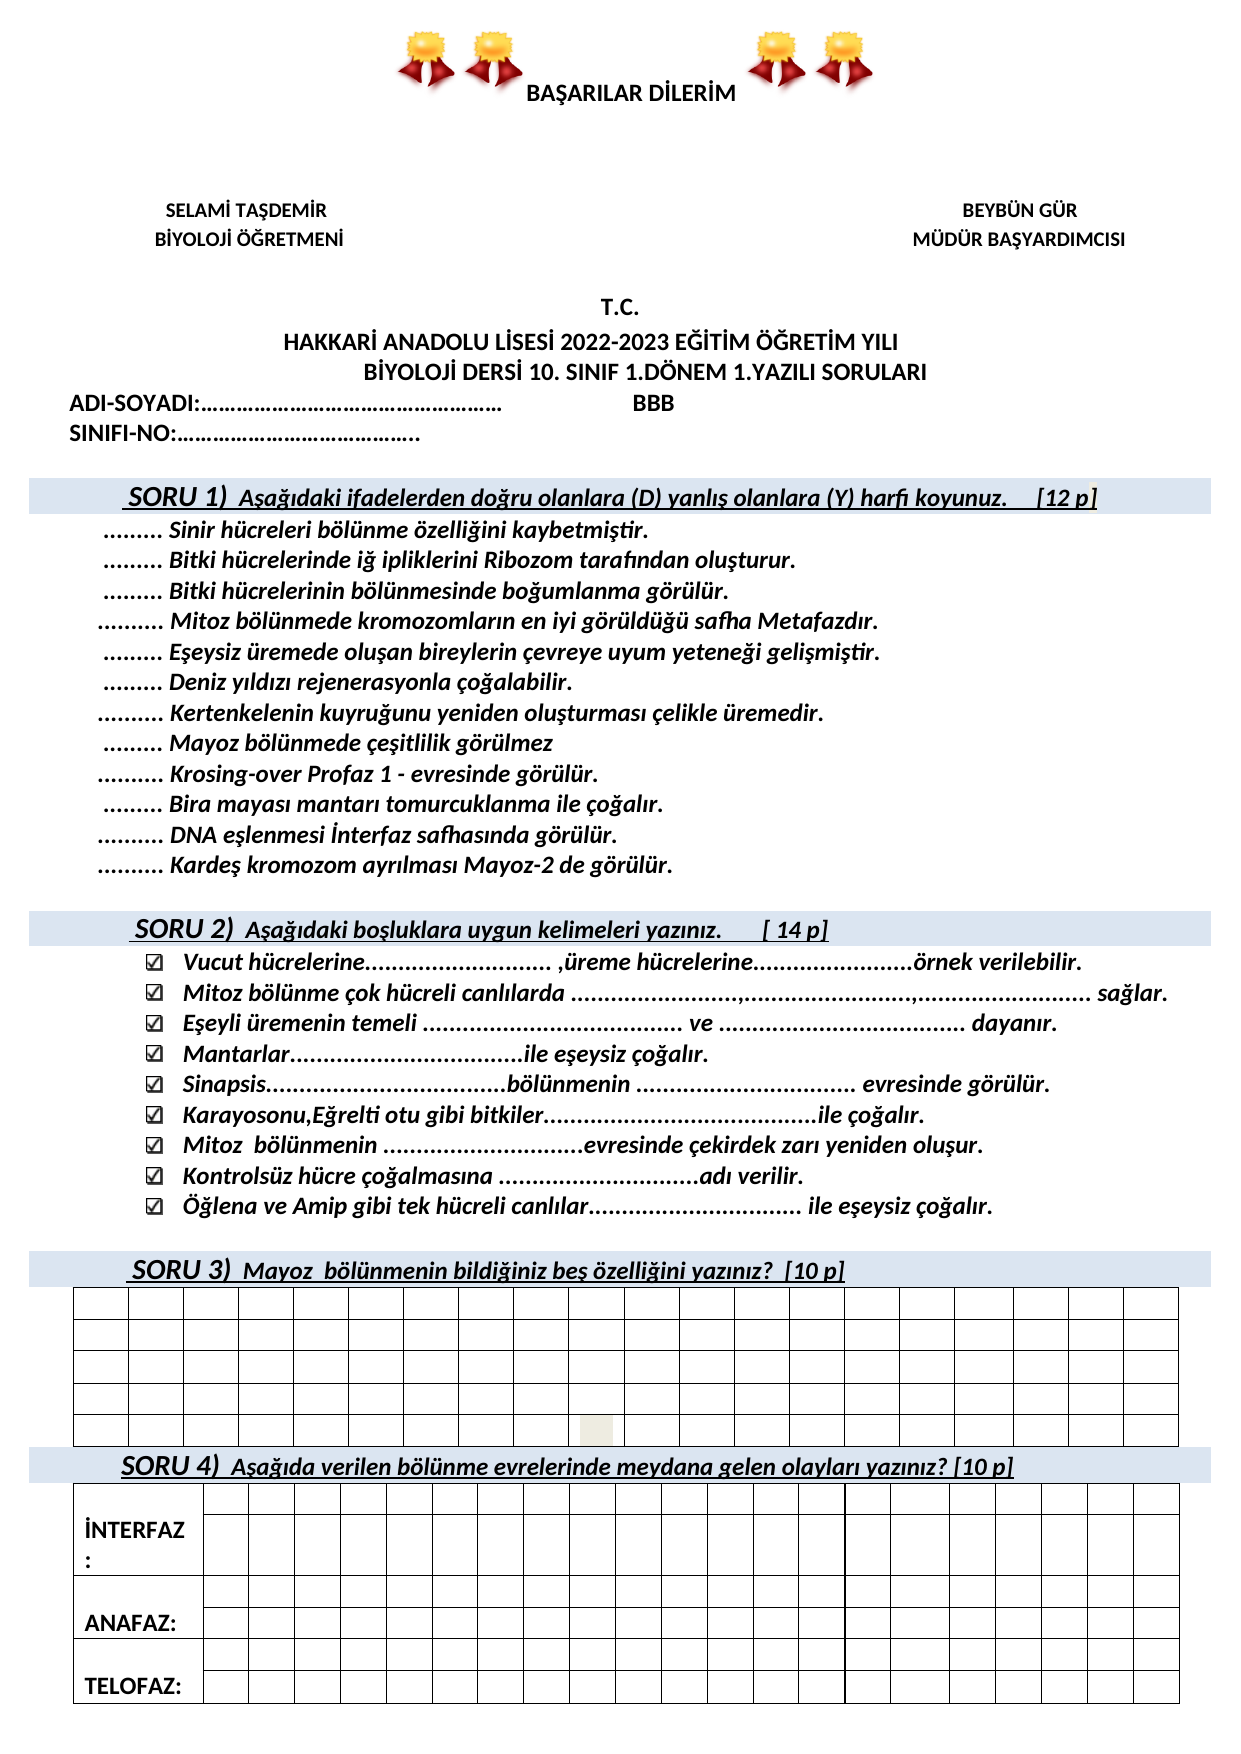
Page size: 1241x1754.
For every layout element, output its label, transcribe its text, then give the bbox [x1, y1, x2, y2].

list Mitoz bölünme çok hücreli canlılarda .........................,.........................,.......................... sağlar. [145, 977, 1211, 1007]
table_cell [433, 1576, 477, 1607]
table_cell [249, 1576, 294, 1607]
table_cell [514, 1320, 568, 1350]
table_header [625, 1288, 679, 1319]
text ......... Bitki hücrelerinin bölünmesinde boğumlanma görülür. [29, 575, 1211, 605]
table_cell [404, 1384, 458, 1414]
table_cell [433, 1515, 477, 1575]
text SORU 1) Aşağıdaki ifadelerden doğru olanlara (D) yanlış olanlara (Y) harfi koyunuz. [12 p] [228, 478, 1211, 514]
table_cell [184, 1320, 238, 1350]
table_header [514, 1288, 568, 1319]
text ......... Bira mayası mantarı tomurcuklanma ile çoğalır. [29, 788, 1211, 819]
table_cell [996, 1576, 1041, 1607]
text .......... Mitoz bölünmede kromozomların en iyi görüldüğü safha Metafazdır. [29, 605, 1211, 636]
list Öğlena ve Amip gibi tek hücreli canlılar................................ ile eşeysiz çoğalır. [145, 1190, 1211, 1221]
text ......... Mayoz bölünmede çeşitlilik görülmez [29, 727, 1211, 758]
table_cell [1014, 1320, 1068, 1350]
table_cell [616, 1639, 661, 1670]
table_cell [1069, 1415, 1123, 1446]
table_cell [900, 1351, 954, 1383]
table_header [616, 1484, 661, 1514]
table_cell [524, 1515, 569, 1575]
table_cell [1134, 1671, 1179, 1702]
table_cell [478, 1608, 523, 1638]
table_cell [680, 1415, 734, 1446]
table_cell [790, 1351, 844, 1383]
table_cell [625, 1351, 679, 1383]
table_header [662, 1484, 707, 1514]
table_header [1069, 1288, 1123, 1319]
table_header [74, 1288, 128, 1319]
table_cell [524, 1671, 569, 1702]
table_cell ANAFAZ: [74, 1576, 203, 1638]
table_cell [341, 1671, 386, 1702]
table_cell [900, 1384, 954, 1414]
table_cell [239, 1320, 293, 1350]
table_cell [1042, 1608, 1087, 1638]
table_header [708, 1484, 753, 1514]
table_cell [799, 1608, 844, 1638]
table_header [570, 1484, 615, 1514]
table_cell [845, 1351, 899, 1383]
table_cell [295, 1576, 340, 1607]
table_cell [1088, 1608, 1133, 1638]
table_cell [891, 1576, 949, 1607]
table_cell [294, 1320, 348, 1350]
table_cell [341, 1608, 386, 1638]
table_cell [387, 1608, 432, 1638]
table_cell [341, 1515, 386, 1575]
text ......... Sinir hücreleri bölünme özelliğini kaybetmiştir. [29, 514, 1211, 544]
table_cell [900, 1320, 954, 1350]
table_cell [754, 1576, 798, 1607]
list Kontrolsüz hücre çoğalmasına ..............................adı verilir. [145, 1160, 1211, 1190]
table_cell [950, 1576, 995, 1607]
table_cell [349, 1384, 403, 1414]
text SELAMİ TAŞDEMİR BEYBÜN GÜR [29, 197, 1211, 223]
table_header [295, 1484, 340, 1514]
table_cell [680, 1351, 734, 1383]
table_cell [708, 1639, 753, 1670]
table_header [754, 1484, 798, 1514]
table_cell [1042, 1639, 1087, 1670]
picture [391, 29, 527, 102]
text BİYOLOJİ ÖĞRETMENİ MÜDÜR BAŞYARDIMCISI [29, 226, 1211, 252]
table_cell [249, 1515, 294, 1575]
table_header [1088, 1484, 1133, 1514]
table_header İNTERFAZ: [74, 1484, 203, 1575]
text SORU 3) Mayoz bölünmenin bildiğiniz beş özelliğini yazınız? [10 p] [29, 1251, 1211, 1287]
table_cell [1134, 1515, 1179, 1575]
list Vucut hücrelerine............................ ,üreme hücrelerine........................örnek verilebilir. [145, 946, 1211, 977]
table_cell [799, 1639, 844, 1670]
table_header [950, 1484, 995, 1514]
table_header [184, 1288, 238, 1319]
text SORU 4) Aşağıda verilen bölünme evrelerinde meydana gelen olayları yazınız? [10 p] [29, 1447, 1211, 1483]
table_cell [1069, 1384, 1123, 1414]
table_cell [204, 1671, 248, 1702]
table_cell [662, 1671, 707, 1702]
table_cell [846, 1515, 890, 1575]
table_header [799, 1484, 844, 1514]
table_cell [459, 1384, 513, 1414]
table_cell [433, 1671, 477, 1702]
table_cell [349, 1415, 403, 1446]
table_cell [846, 1639, 890, 1670]
table_cell [625, 1384, 679, 1414]
table_cell [891, 1639, 949, 1670]
table_cell [680, 1384, 734, 1414]
table_cell [1069, 1351, 1123, 1383]
table_cell [204, 1639, 248, 1670]
table_cell [754, 1671, 798, 1702]
table_cell [616, 1608, 661, 1638]
picture [146, 1045, 163, 1062]
table_header [1042, 1484, 1087, 1514]
table_cell [891, 1671, 949, 1702]
text ADI-SOYADI:…………………………………………… BBB [29, 387, 1211, 417]
table_cell [996, 1608, 1041, 1638]
table_cell [1014, 1384, 1068, 1414]
table_cell [478, 1639, 523, 1670]
table_cell [1042, 1515, 1087, 1575]
table_cell [613, 1415, 624, 1446]
table_cell [1134, 1639, 1179, 1670]
table_cell [735, 1384, 789, 1414]
table_header [249, 1484, 294, 1514]
text BAŞARILAR DİLERİM [29, 29, 1211, 108]
table_cell [524, 1639, 569, 1670]
table_cell [294, 1415, 348, 1446]
table_cell [996, 1671, 1041, 1702]
table_cell [1088, 1639, 1133, 1670]
list Mitoz bölünmenin ..............................evresinde çekirdek zarı yeniden oluşur. [145, 1129, 1211, 1160]
table_header [349, 1288, 403, 1319]
table_cell [735, 1351, 789, 1383]
picture [146, 954, 163, 971]
table_cell [735, 1320, 789, 1350]
table_header [294, 1288, 348, 1319]
table_cell [184, 1415, 238, 1446]
table_cell [184, 1351, 238, 1383]
picture [146, 1198, 163, 1215]
table_header [404, 1288, 458, 1319]
table_cell [74, 1415, 128, 1446]
table_header [735, 1288, 789, 1319]
table_cell [569, 1384, 624, 1414]
table_cell [74, 1384, 128, 1414]
table_cell [662, 1639, 707, 1670]
table_cell [790, 1320, 844, 1350]
table_cell [891, 1608, 949, 1638]
table_cell [616, 1671, 661, 1702]
table_cell [129, 1351, 183, 1383]
table_cell [996, 1515, 1041, 1575]
table_cell [204, 1515, 248, 1575]
table_cell [1088, 1515, 1133, 1575]
table_header [524, 1484, 569, 1514]
table_cell [846, 1608, 890, 1638]
table_cell [478, 1515, 523, 1575]
table_cell [754, 1639, 798, 1670]
picture [146, 1137, 163, 1154]
table_cell [845, 1415, 899, 1446]
table_cell [524, 1576, 569, 1607]
table_cell [404, 1320, 458, 1350]
text .......... Krosing-over Profaz 1 - evresinde görülür. [29, 758, 1211, 788]
table_cell [735, 1415, 789, 1446]
table_header [341, 1484, 386, 1514]
text BİYOLOJİ DERSİ 10. SINIF 1.DÖNEM 1.YAZILI SORULARI [29, 356, 1211, 387]
table_header [387, 1484, 432, 1514]
table_cell [294, 1384, 348, 1414]
table_header [845, 1288, 899, 1319]
table_cell [1134, 1608, 1179, 1638]
table_cell [570, 1671, 615, 1702]
table_cell [387, 1639, 432, 1670]
picture [146, 1106, 163, 1124]
picture [146, 1167, 163, 1185]
text .......... DNA eşlenmesi İnterfaz safhasında görülür. [29, 819, 1211, 849]
table_header [680, 1288, 734, 1319]
table_cell [950, 1639, 995, 1670]
picture [146, 1076, 163, 1093]
table_cell [433, 1608, 477, 1638]
table_cell [570, 1515, 615, 1575]
text .......... Kardeş kromozom ayrılması Mayoz-2 de görülür. [29, 849, 1211, 880]
table_cell [955, 1351, 1013, 1383]
table_cell [129, 1320, 183, 1350]
table_cell [950, 1515, 995, 1575]
text ......... Bitki hücrelerinde iğ ipliklerini Ribozom tarafından oluşturur. [29, 544, 1211, 575]
table_cell [708, 1576, 753, 1607]
table_header [846, 1484, 890, 1514]
text SINIFI-NO:………………………………….. [29, 417, 1211, 448]
table_cell [387, 1671, 432, 1702]
table_header [1014, 1288, 1068, 1319]
table_cell [249, 1671, 294, 1702]
table_cell [625, 1415, 679, 1446]
table_cell [204, 1608, 248, 1638]
table_cell [129, 1384, 183, 1414]
table_header [900, 1288, 954, 1319]
table_cell [404, 1351, 458, 1383]
text HAKKARİ ANADOLU LİSESİ 2022-2023 EĞİTİM ÖĞRETİM YILI [29, 326, 1211, 356]
table_header [955, 1288, 1013, 1319]
table_cell [955, 1415, 1013, 1446]
table_cell [708, 1671, 753, 1702]
table_cell [662, 1576, 707, 1607]
table_cell [341, 1639, 386, 1670]
text SORU 2) Aşağıdaki boşluklara uygun kelimeleri yazınız. [ 14 p] [29, 911, 1211, 946]
table_cell [1042, 1576, 1087, 1607]
table_cell [708, 1608, 753, 1638]
table_cell [433, 1639, 477, 1670]
table_cell [616, 1576, 661, 1607]
table_cell [204, 1576, 248, 1607]
list Karayosonu,Eğrelti otu gibi bitkiler.........................................ile çoğalır. [145, 1099, 1211, 1129]
table_cell [950, 1608, 995, 1638]
text T.C. [0, 291, 1240, 321]
table_cell [514, 1351, 568, 1383]
table_cell [845, 1320, 899, 1350]
table_cell [459, 1415, 513, 1446]
table_cell [616, 1515, 661, 1575]
table_cell [662, 1515, 707, 1575]
table_header [478, 1484, 523, 1514]
table_cell [790, 1415, 844, 1446]
table_cell [459, 1320, 513, 1350]
table_cell [478, 1671, 523, 1702]
table_cell [459, 1351, 513, 1383]
table_header [129, 1288, 183, 1319]
table_cell [754, 1515, 798, 1575]
table_cell [478, 1576, 523, 1607]
text .......... Kertenkelenin kuyruğunu yeniden oluşturması çelikle üremedir. [29, 697, 1211, 727]
table_cell [295, 1639, 340, 1670]
table_cell [1124, 1351, 1178, 1383]
table_cell [349, 1320, 403, 1350]
list Sinapsis....................................bölünmenin ................................. evresinde görülür. [145, 1068, 1211, 1099]
table_cell [799, 1576, 844, 1607]
list Mantarlar...................................ile eşeysiz çoğalır. [145, 1038, 1211, 1068]
table_cell [569, 1320, 624, 1350]
table_cell [996, 1639, 1041, 1670]
table_cell [1124, 1415, 1178, 1446]
table_cell [341, 1576, 386, 1607]
table_cell [900, 1415, 954, 1446]
table_cell [955, 1320, 1013, 1350]
table_cell [570, 1576, 615, 1607]
table_cell [754, 1608, 798, 1638]
table_cell [1069, 1320, 1123, 1350]
table_cell [239, 1384, 293, 1414]
table_header [433, 1484, 477, 1514]
table_cell [349, 1351, 403, 1383]
table_cell [891, 1515, 949, 1575]
table_cell [514, 1415, 568, 1446]
table_cell [295, 1671, 340, 1702]
table_cell [1014, 1415, 1068, 1446]
table_cell [249, 1608, 294, 1638]
table_cell [524, 1608, 569, 1638]
text ......... Deniz yıldızı rejenerasyonla çoğalabilir. [29, 666, 1211, 697]
table_cell [295, 1608, 340, 1638]
table_cell [74, 1351, 128, 1383]
table_cell [1088, 1576, 1133, 1607]
table_cell [387, 1576, 432, 1607]
table_cell [404, 1415, 458, 1446]
table_cell [845, 1384, 899, 1414]
table_header [1134, 1484, 1179, 1514]
table_header [204, 1484, 248, 1514]
picture [146, 984, 163, 1001]
table_cell [1088, 1671, 1133, 1702]
table_cell [1014, 1351, 1068, 1383]
table_cell [74, 1320, 128, 1350]
table_cell [570, 1639, 615, 1670]
table_cell [239, 1415, 293, 1446]
table_header [459, 1288, 513, 1319]
table_cell [625, 1320, 679, 1350]
table_cell [569, 1351, 624, 1383]
table_cell [387, 1515, 432, 1575]
table_cell [514, 1384, 568, 1414]
table_header [569, 1288, 624, 1319]
table_header [790, 1288, 844, 1319]
table_cell [1134, 1576, 1179, 1607]
picture [742, 29, 877, 102]
table_cell [846, 1576, 890, 1607]
list Eşeyli üremenin temeli ....................................... ve ..................................... dayanır. [145, 1007, 1211, 1038]
table_cell [680, 1320, 734, 1350]
table_cell [846, 1671, 890, 1702]
table_cell [249, 1639, 294, 1670]
table_cell [569, 1415, 580, 1446]
table_cell [184, 1384, 238, 1414]
table_header [996, 1484, 1041, 1514]
table_cell [955, 1384, 1013, 1414]
table_cell [662, 1608, 707, 1638]
table_cell [295, 1515, 340, 1575]
table_header [239, 1288, 293, 1319]
table_cell [239, 1351, 293, 1383]
table_cell [570, 1608, 615, 1638]
table_cell [950, 1671, 995, 1702]
table_cell [294, 1351, 348, 1383]
table_cell [790, 1384, 844, 1414]
table_cell TELOFAZ: [74, 1639, 203, 1702]
text ......... Eşeysiz üremede oluşan bireylerin çevreye uyum yeteneği gelişmiştir. [29, 636, 1211, 666]
table_cell [129, 1415, 183, 1446]
table_header [891, 1484, 949, 1514]
table_header [1124, 1288, 1178, 1319]
table_cell [799, 1515, 844, 1575]
table_cell [1124, 1384, 1178, 1414]
table_cell [1124, 1320, 1178, 1350]
table_cell [799, 1671, 844, 1702]
table_cell [708, 1515, 753, 1575]
table_cell [1042, 1671, 1087, 1702]
picture [146, 1015, 163, 1032]
